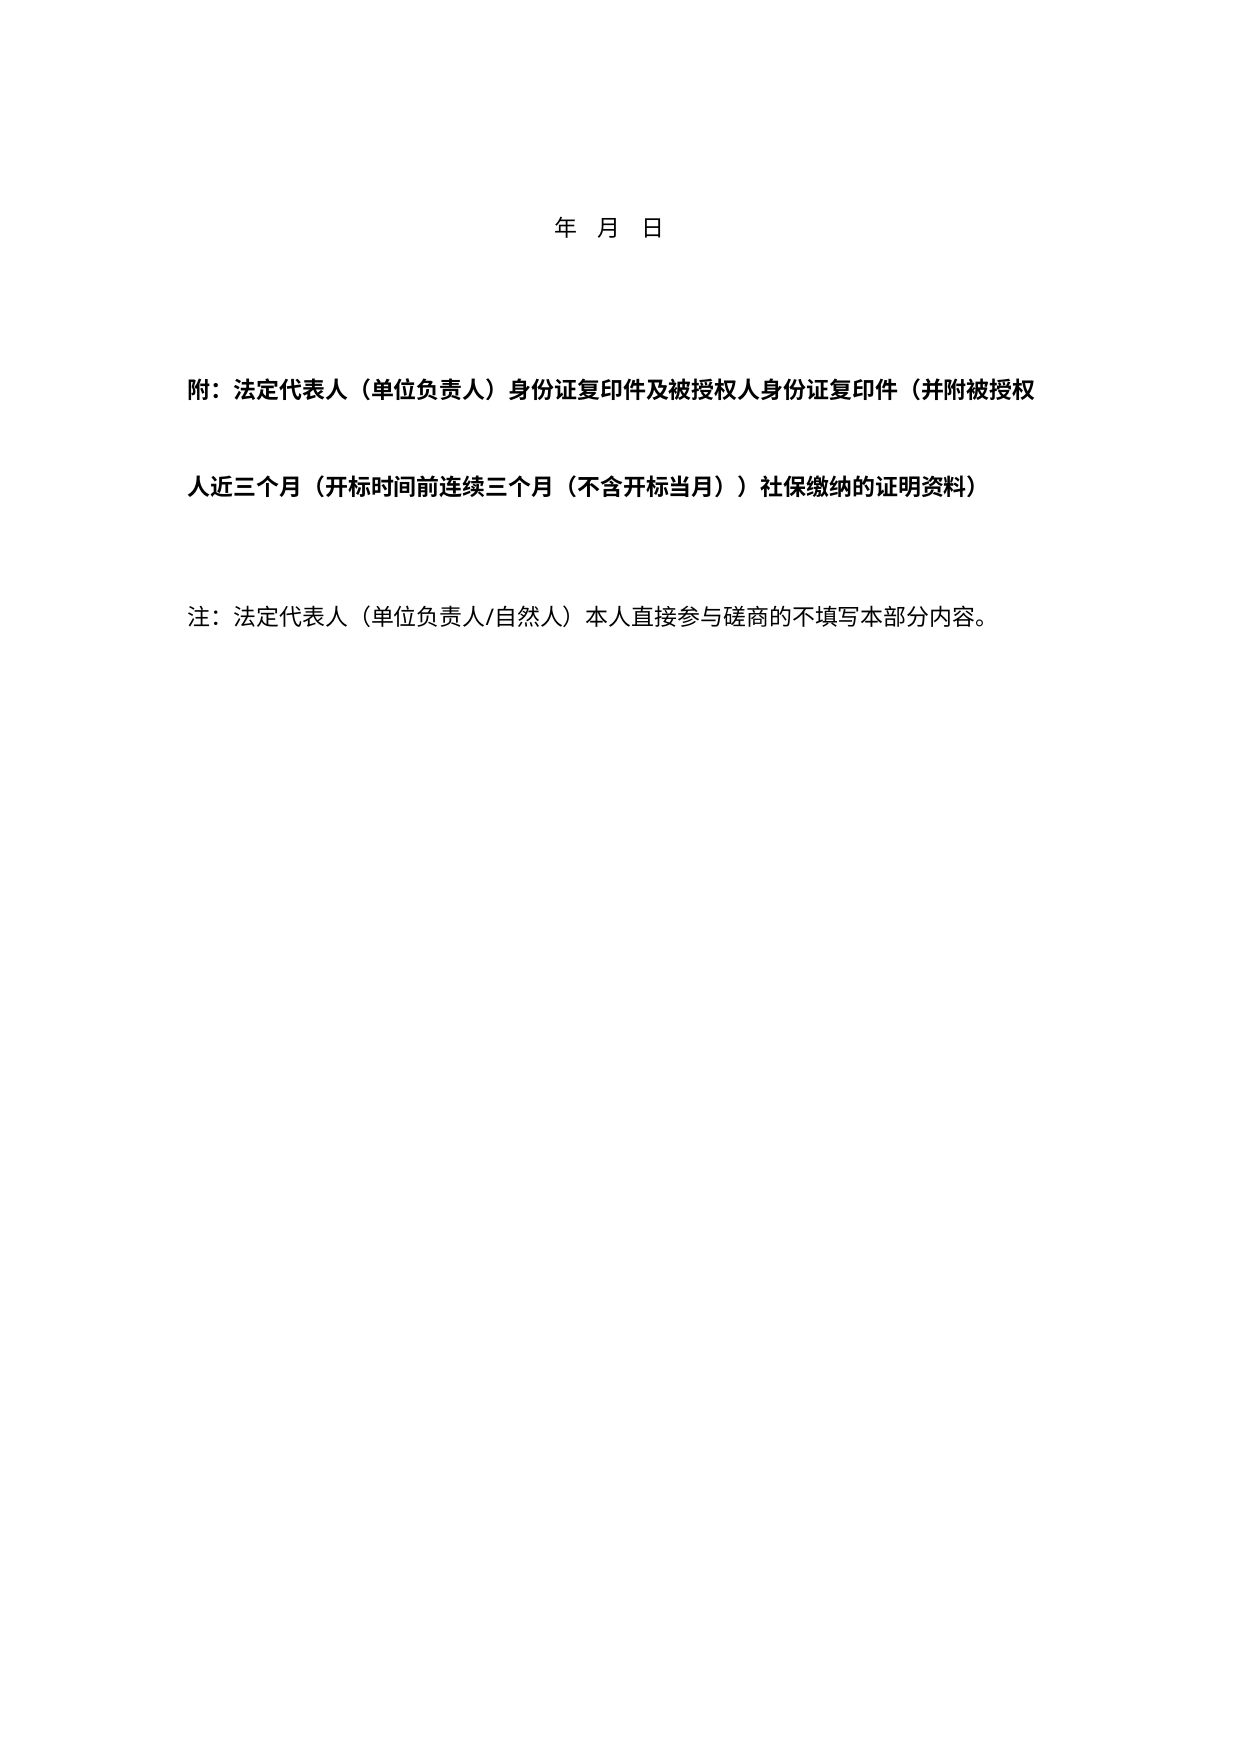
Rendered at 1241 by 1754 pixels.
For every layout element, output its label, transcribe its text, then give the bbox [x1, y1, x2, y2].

text 附：法定代表人（单位负责人）身份证复印件及被授权人身份证复印件（并附被授权人近三个月（开标时间前连续三个月（不含开标当月））社保缴纳的证明资料） [187, 356, 1053, 518]
text 注：法定代表人（单位负责人/自然人）本人直接参与磋商的不填写本部分内容。 [187, 583, 1053, 648]
text 年 月 日 [187, 194, 1053, 259]
